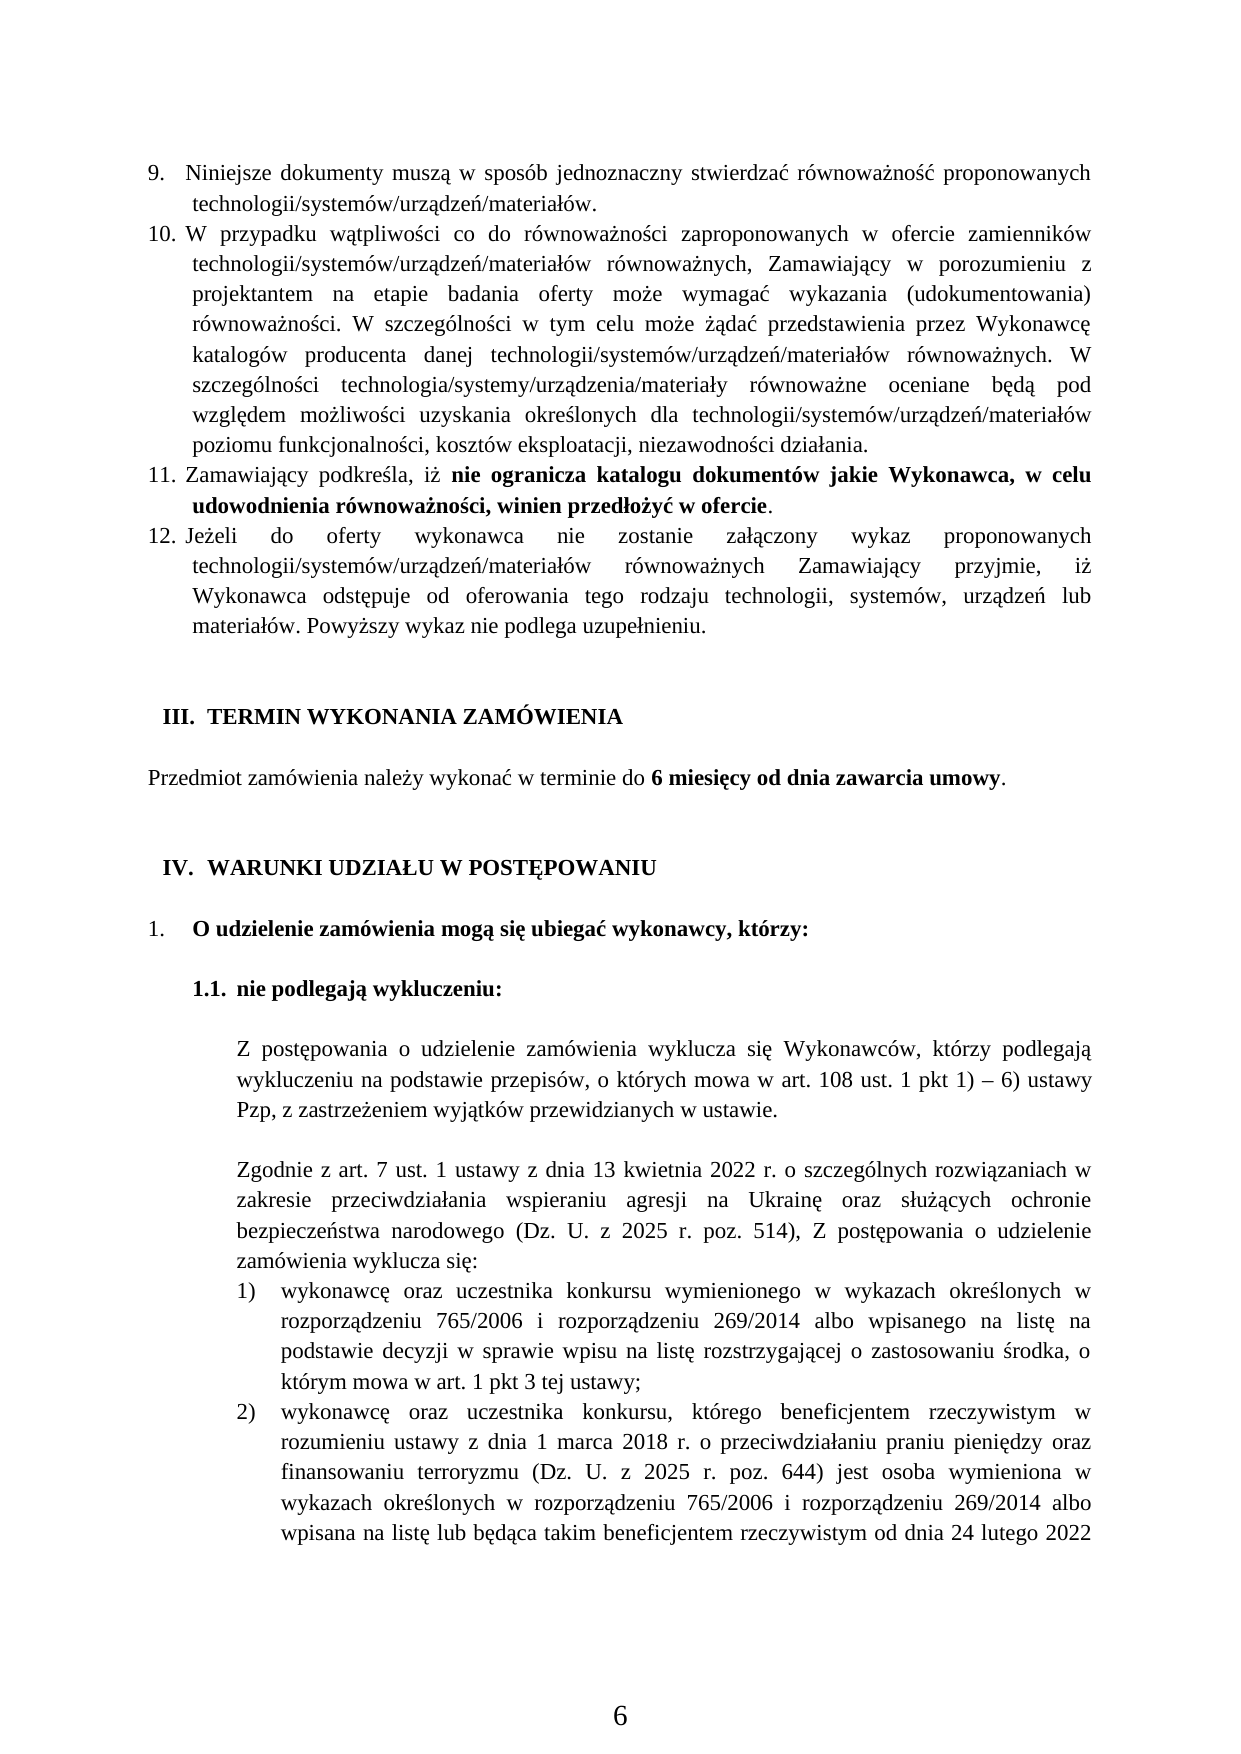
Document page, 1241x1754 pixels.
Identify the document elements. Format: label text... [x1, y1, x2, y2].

subtitle TERMIN WYKONANIA ZAMÓWIENIA [162, 703, 1092, 729]
text Przedmiot zamówienia należy wykonać w terminie do 6 miesięcy od dnia zawarcia umowy. [148, 764, 1092, 790]
list Niniejsze dokumenty muszą w sposób jednoznaczny stwierdzać równoważność proponowanych technologii/systemów/urządzeń/materiałów. [148, 159, 1092, 216]
list Jeżeli do oferty wykonawca nie zostanie załączony wykaz proponowanych technologii/systemów/urządzeń/materiałów równoważnych Zamawiający przyjmie, iż Wykonawca odstępuje od oferowania tego rodzaju technologii, systemów, urządzeń lub materiałów. Powyższy wykaz nie podlega uzupełnieniu. [148, 522, 1092, 639]
list Zamawiający podkreśla, iż nie ogranicza katalogu dokumentów jakie Wykonawca, w celu udowodnienia równoważności, winien przedłożyć w ofercie. [148, 462, 1092, 518]
subtitle WARUNKI UDZIAŁU W POSTĘPOWANIU [162, 854, 1092, 881]
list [236, 1398, 1092, 1545]
text Z postępowania o udzielenie zamówienia wyklucza się Wykonawców, którzy podlegają wykluczeniu na podstawie przepisów, o których mowa w art. 108 ust. 1 pkt 1) – 6) ustawy Pzp, z zastrzeżeniem wyjątków przewidzianych w ustawie. [236, 1036, 1092, 1122]
list O udzielenie zamówienia mogą się ubiegać wykonawcy, którzy: [148, 915, 1092, 941]
text Zgodnie z art. 7 ust. 1 ustawy z dnia 13 kwietnia 2022 r. o szczególnych rozwiązaniach w zakresie przeciwdziałania wspieraniu agresji na Ukrainę oraz służących ochronie bezpieczeństwa narodowego (Dz. U. z 2025 r. poz. 514), Z postępowania o udzielenie zamówienia wyklucza się: [236, 1156, 1092, 1273]
list nie podlegają wykluczeniu: [192, 975, 1092, 1001]
list wykonawcę oraz uczestnika konkursu wymienionego w wykazach określonych w rozporządzeniu 765/2006 i rozporządzeniu 269/2014 albo wpisanego na listę na podstawie decyzji w sprawie wpisu na listę rozstrzygającej o zastosowaniu środka, o którym mowa w art. 1 pkt 3 tej ustawy; [236, 1277, 1092, 1394]
list W przypadku wątpliwości co do równoważności zaproponowanych w ofercie zamienników technologii/systemów/urządzeń/materiałów równoważnych, Zamawiający w porozumieniu z projektantem na etapie badania oferty może wymagać wykazania (udokumentowania) równoważności. W szczególności w tym celu może żądać przedstawienia przez Wykonawcę katalogów producenta danej technologii/systemów/urządzeń/materiałów równoważnych. W szczególności technologia/systemy/urządzenia/materiały równoważne oceniane będą pod względem możliwości uzyskania określonych dla technologii/systemów/urządzeń/materiałów poziomu funkcjonalności, kosztów eksploatacji, niezawodności działania. [148, 220, 1092, 458]
